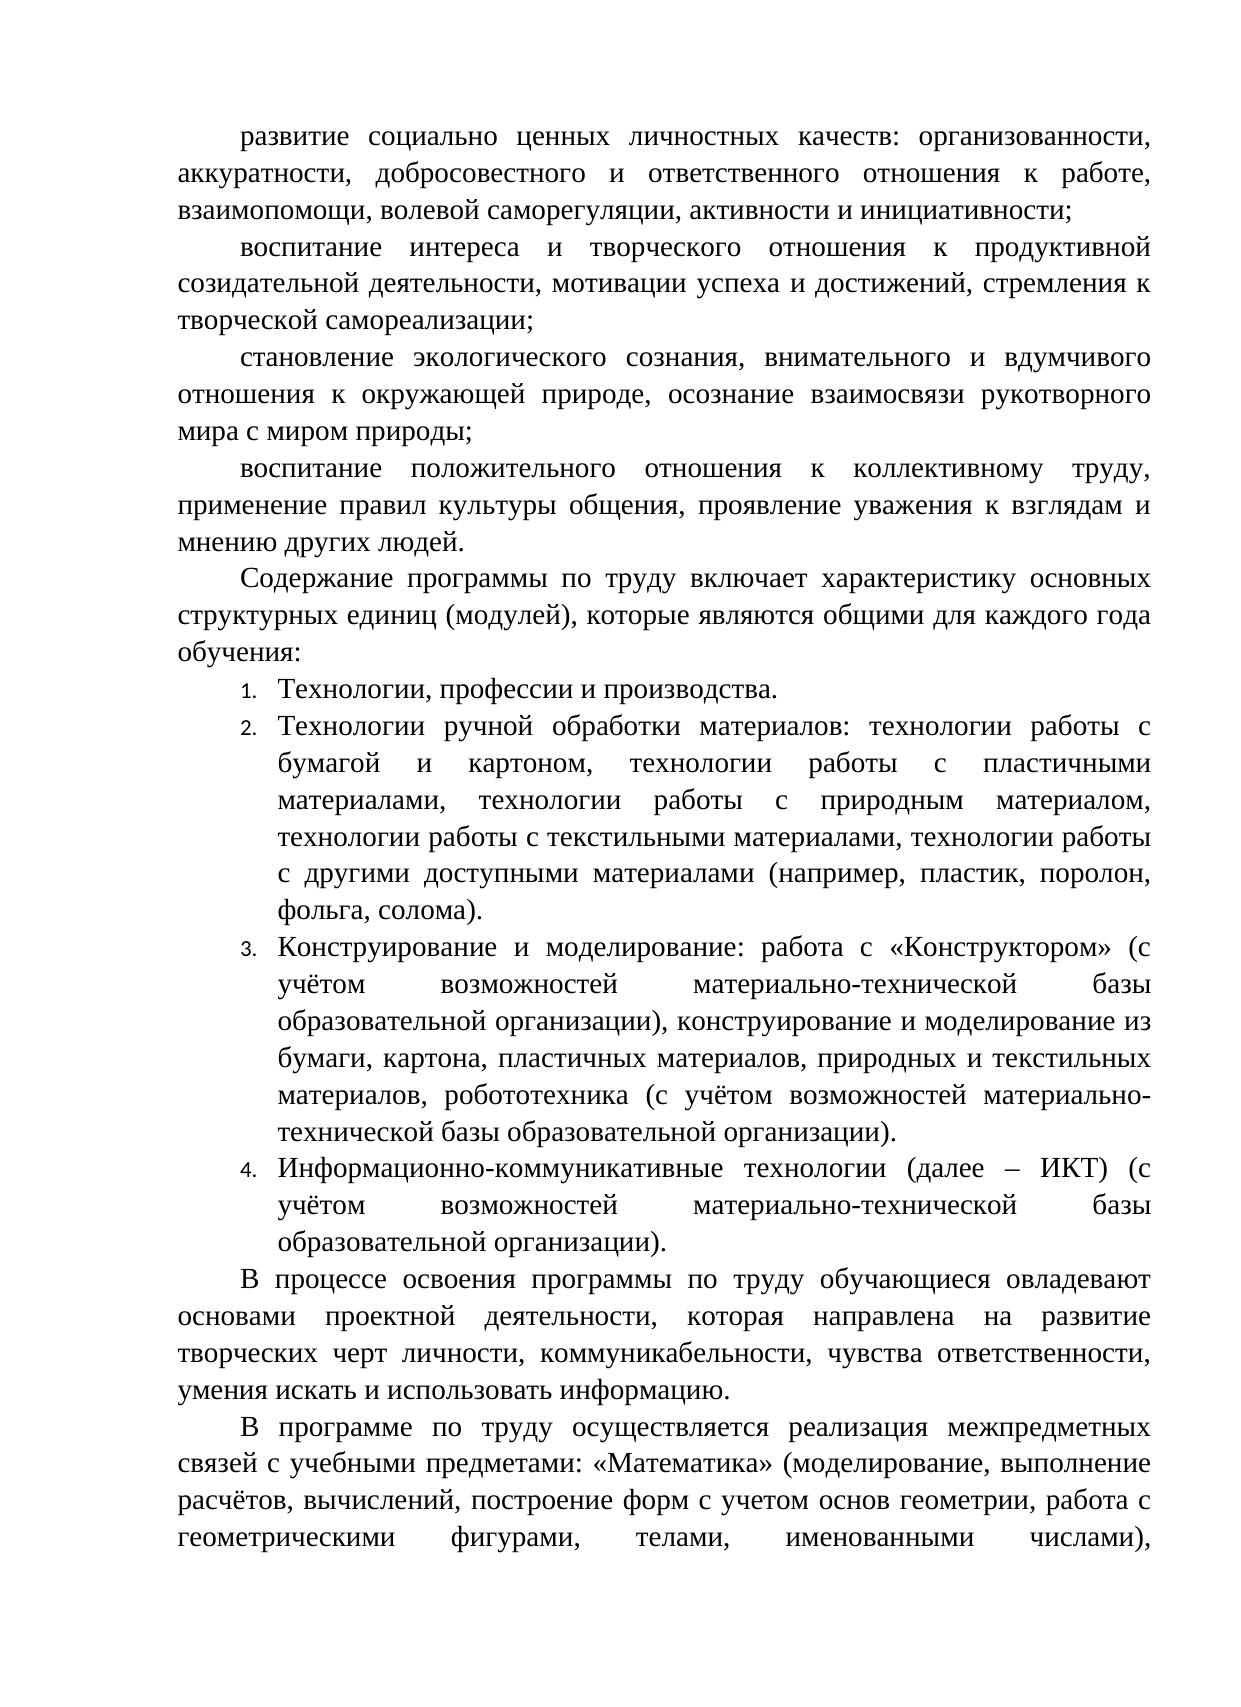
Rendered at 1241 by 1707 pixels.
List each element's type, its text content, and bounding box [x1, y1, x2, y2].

text становление экологического сознания, внимательного и вдумчивого отношения к окружающей природе, осознание взаимосвязи рукотворного мира с миром природы; [177, 339, 1152, 447]
list Информационно-коммуникативные технологии (далее – ИКТ) (с учётом возможностей материально-технической базы образовательной организации). [240, 1151, 1152, 1258]
list Технологии, профессии и производства. [240, 671, 1152, 705]
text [177, 1409, 1152, 1553]
text Содержание программы по труду включает характеристику основных структурных единиц (модулей), которые являются общими для каждого года обучения: [177, 561, 1152, 668]
list Технологии ручной обработки материалов: технологии работы с бумагой и картоном, технологии работы с пластичными материалами, технологии работы с природным материалом, технологии работы с текстильными материалами, технологии работы с другими доступными материалами (например, пластик, поролон, фольга, солома). [240, 708, 1152, 926]
text воспитание интереса и творческого отношения к продуктивной созидательной деятельности, мотивации успеха и достижений, стремления к творческой самореализации; [177, 229, 1152, 336]
text воспитание положительного отношения к коллективному труду, применение правил культуры общения, проявление уважения к взглядам и мнению других людей. [177, 450, 1152, 557]
text развитие социально ценных личностных качеств: организованности, аккуратности, добросовестного и ответственного отношения к работе, взаимопомощи, волевой саморегуляции, активности и инициативности; [177, 118, 1152, 225]
text В процессе освоения программы по труду обучающиеся овладевают основами проектной деятельности, которая направлена на развитие творческих черт личности, коммуникабельности, чувства ответственности, умения искать и использовать информацию. [177, 1261, 1152, 1405]
list Конструирование и моделирование: работа с «Конструктором» (с учётом возможностей материально-технической базы образовательной организации), конструирование и моделирование из бумаги, картона, пластичных материалов, природных и текстильных материалов, робототехника (с учётом возможностей материально-технической базы образовательной организации). [240, 929, 1152, 1147]
